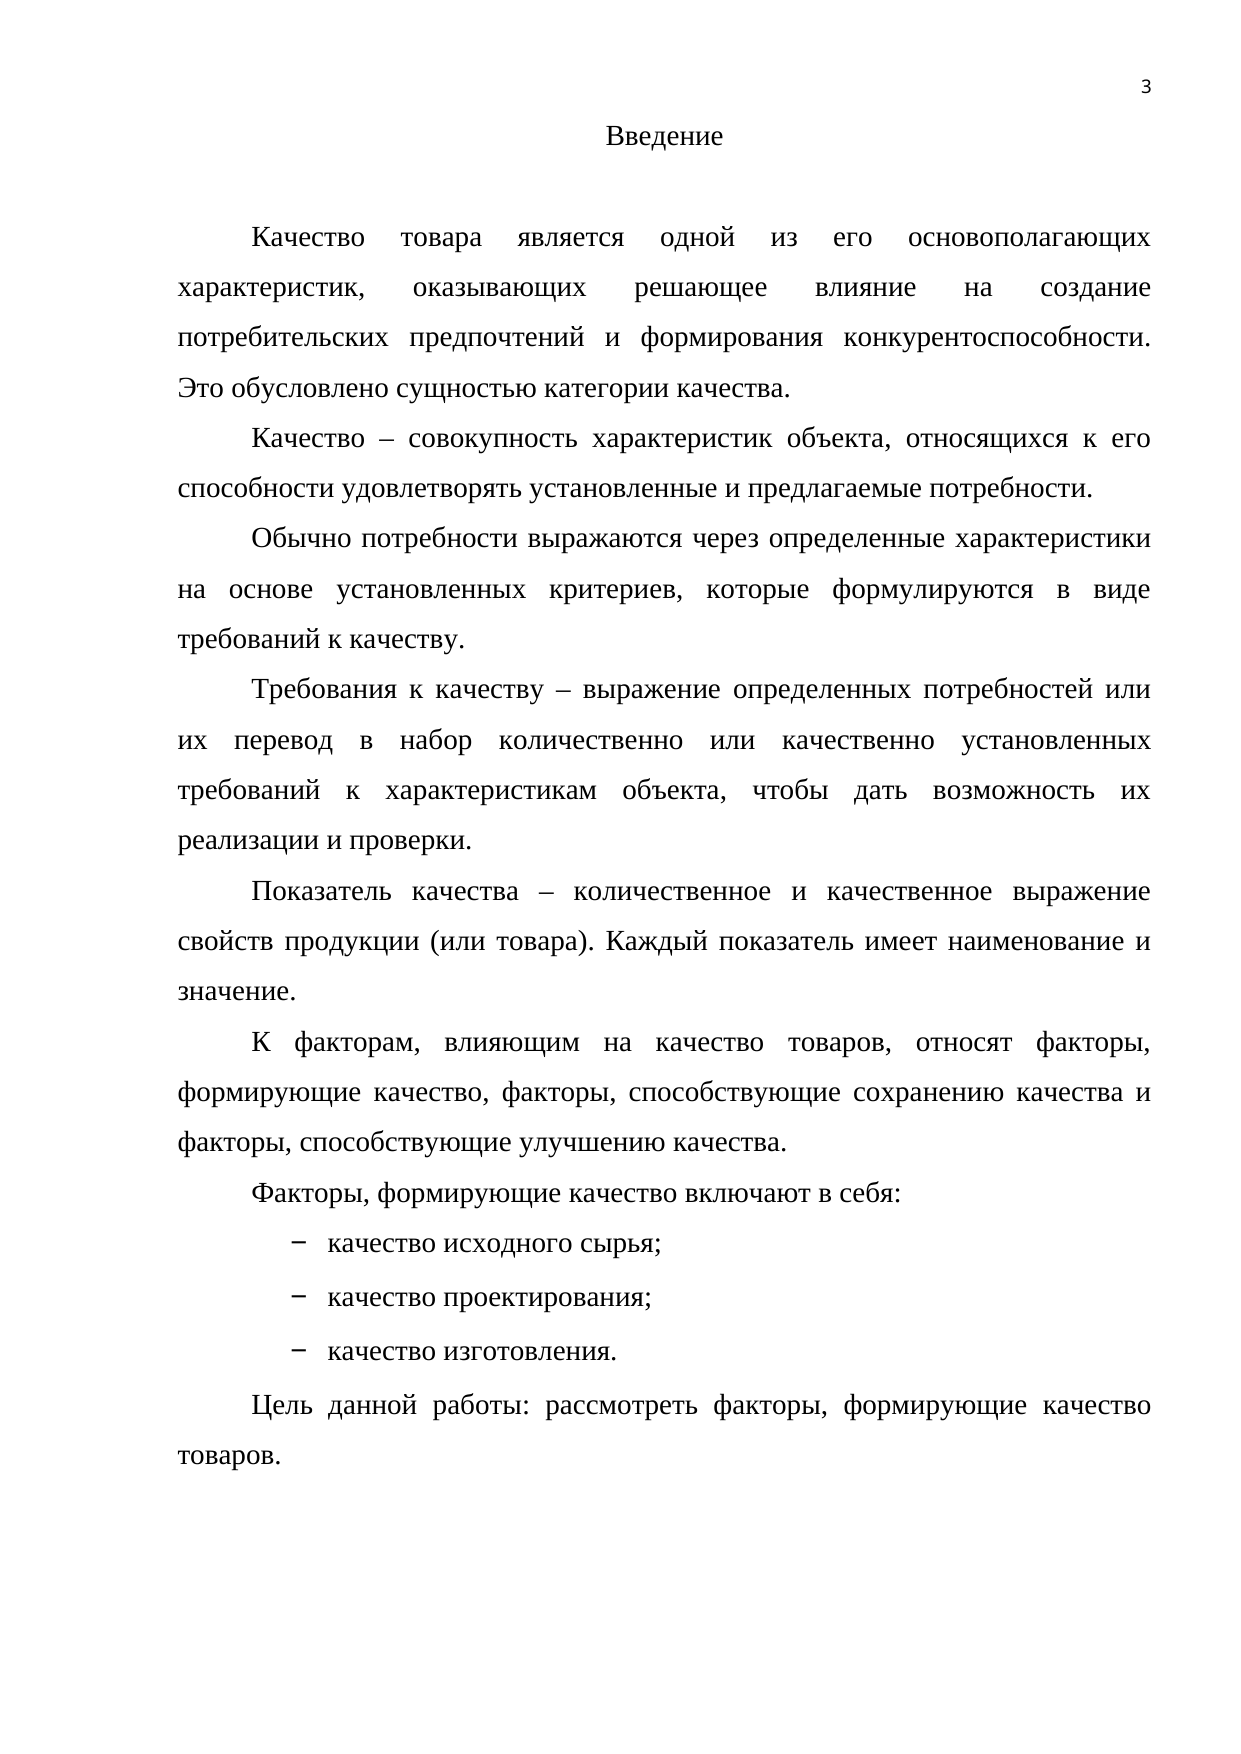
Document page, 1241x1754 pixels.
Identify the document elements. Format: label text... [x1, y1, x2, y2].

list качество изготовления. [290, 1333, 1152, 1369]
list качество исходного сырья; [290, 1225, 1152, 1261]
text Введение [177, 118, 1152, 152]
list качество проектирования; [290, 1279, 1152, 1315]
text Факторы, формирующие качество включают в себя: [177, 1175, 1152, 1208]
text Цель данной работы: рассмотреть факторы, формирующие качество товаров. [177, 1387, 1152, 1471]
text Качество товара является одной из его основополагающих характеристик, оказывающих решающее влияние на создание потребительских предпочтений и формирования конкурентоспособности. Это обусловлено сущностью категории качества. [177, 219, 1152, 403]
text Качество – совокупность характеристик объекта, относящихся к его способности удовлетворять установленные и предлагаемые потребности. [177, 420, 1152, 504]
text Требования к качеству – выражение определенных потребностей или их перевод в набор количественно или качественно установленных требований к характеристикам объекта, чтобы дать возможность их реализации и проверки. [177, 672, 1152, 856]
text Обычно потребности выражаются через определенные характеристики на основе установленных критериев, которые формулируются в виде требований к качеству. [177, 521, 1152, 655]
text Показатель качества – количественное и качественное выражение свойств продукции (или товара). Каждый показатель имеет наименование и значение. [177, 873, 1152, 1007]
text К факторам, влияющим на качество товаров, относят факторы, формирующие качество, факторы, способствующие сохранению качества и факторы, способствующие улучшению качества. [177, 1024, 1152, 1158]
